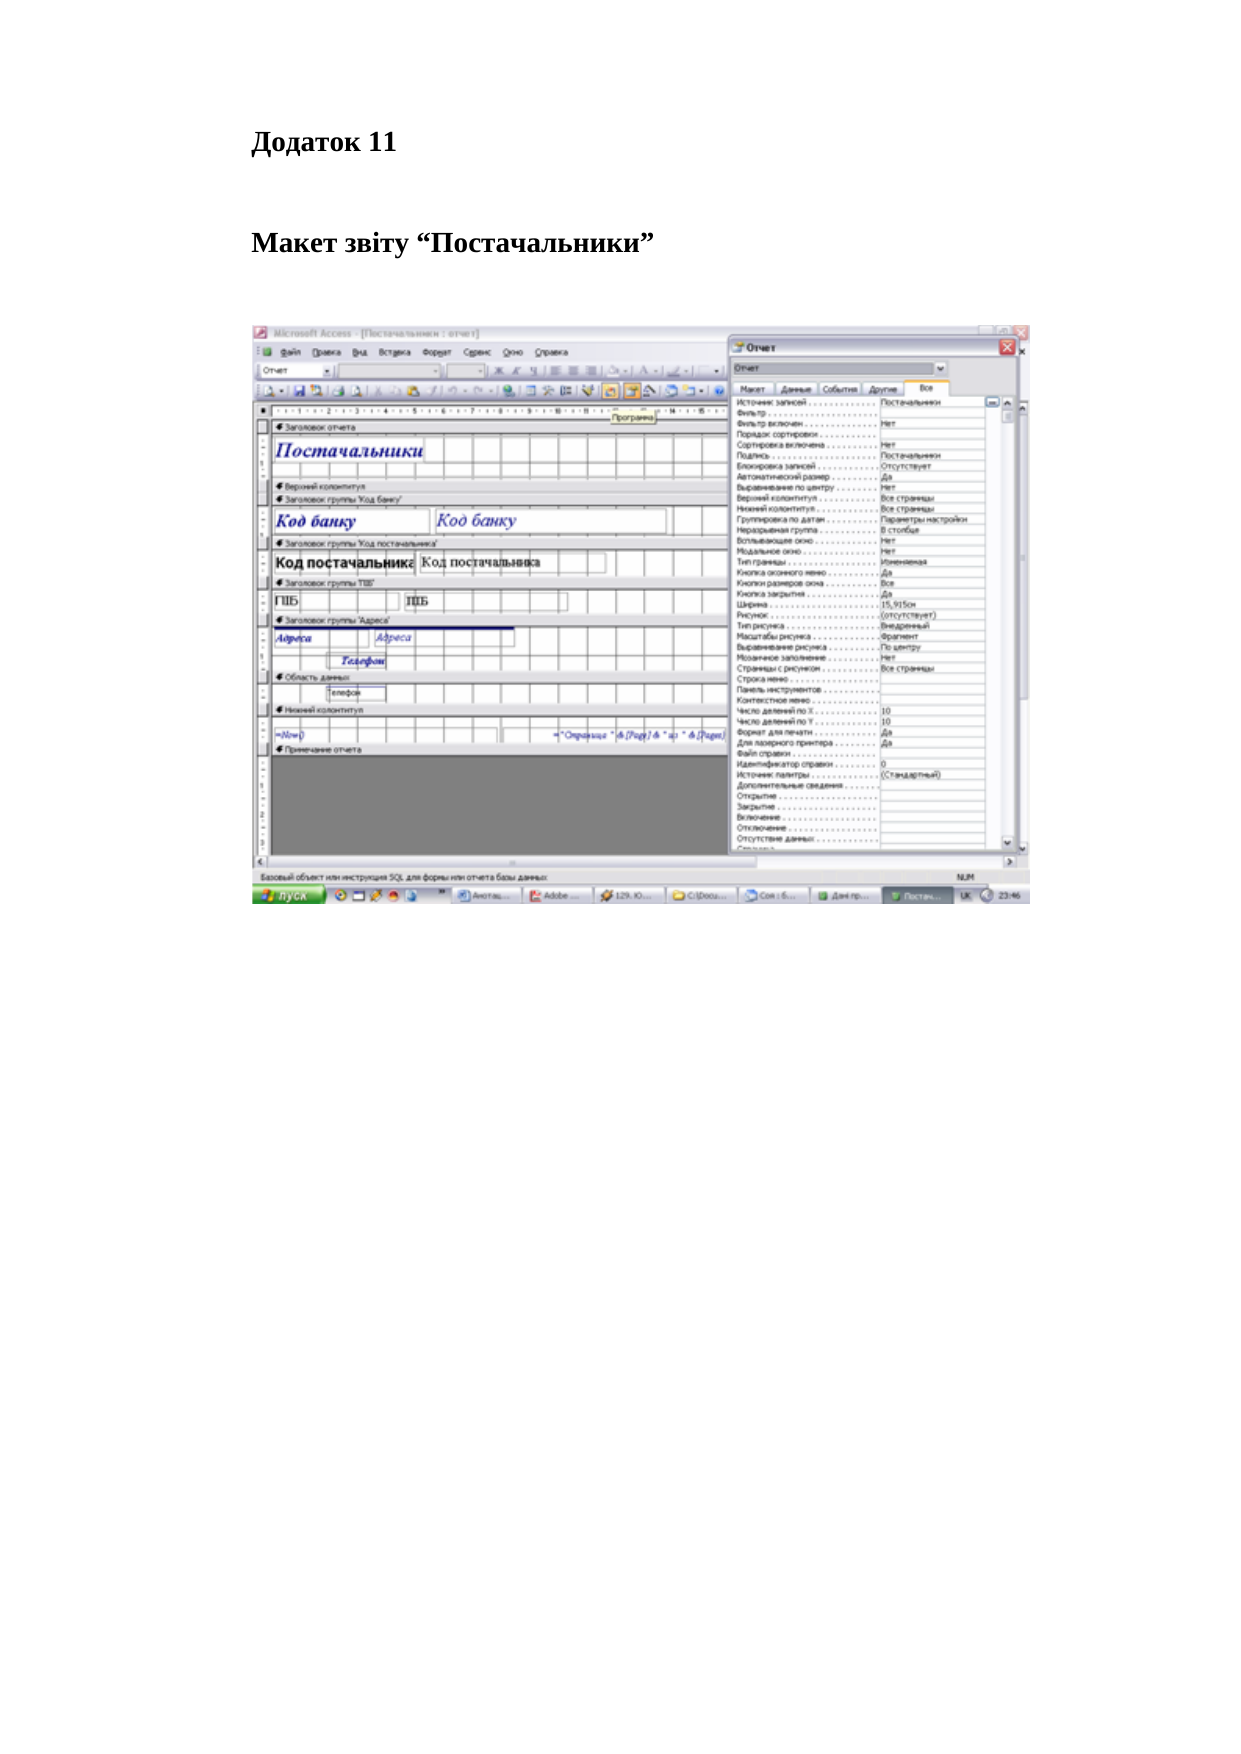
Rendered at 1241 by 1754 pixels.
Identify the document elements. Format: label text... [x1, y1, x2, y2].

picture [251, 325, 1030, 904]
text Макет звіту “Постачальники” [177, 225, 1152, 258]
text Додаток 11 [177, 124, 1152, 158]
